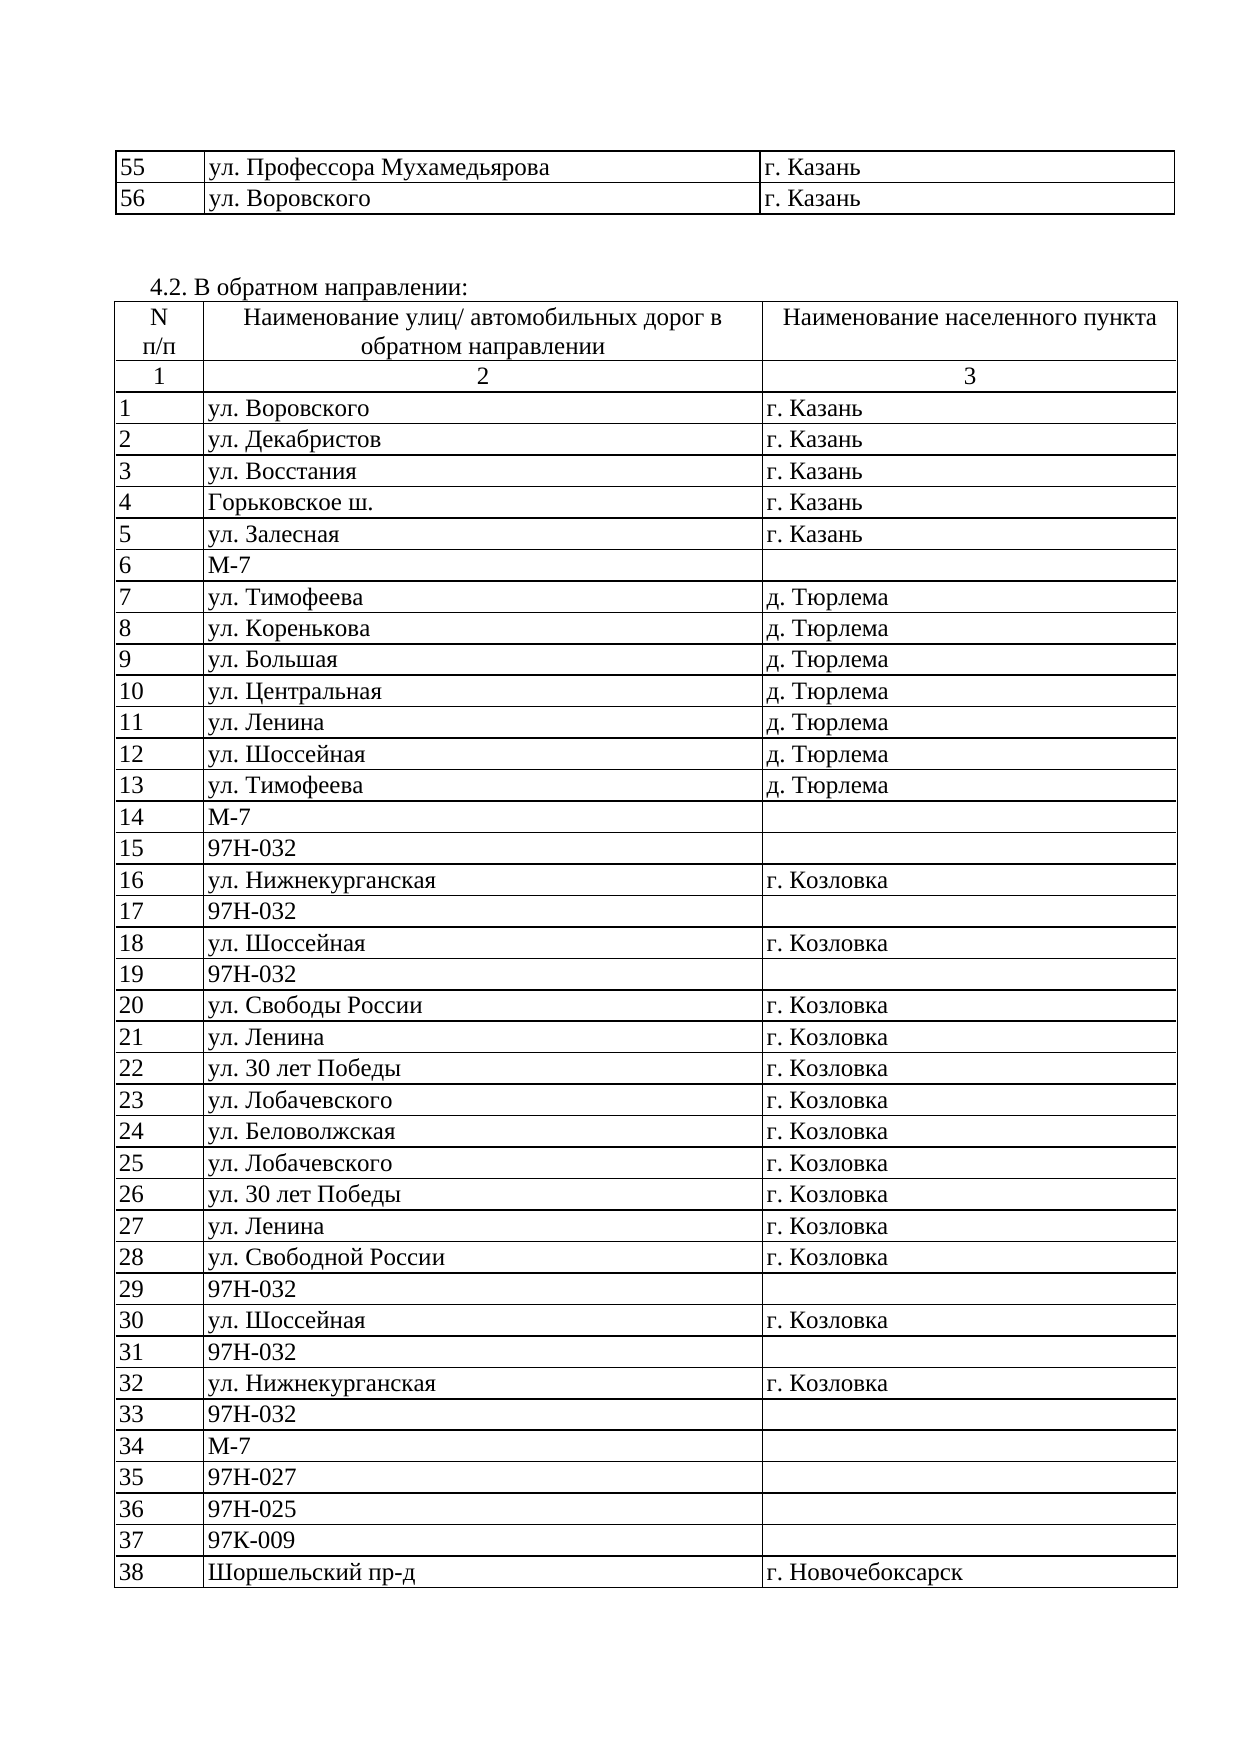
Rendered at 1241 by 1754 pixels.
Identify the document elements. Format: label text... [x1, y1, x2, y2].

table_cell г. Козловка [763, 1178, 1177, 1209]
table_cell г. Козловка [763, 1209, 1177, 1241]
table_cell М-7 [204, 1431, 762, 1461]
table_cell 23 [115, 1084, 203, 1115]
table_cell 18 [115, 927, 203, 957]
table_cell [763, 1524, 1177, 1555]
table_cell ул. Нижнекурганская [204, 1368, 762, 1398]
table_cell ул. Воровского [204, 393, 762, 423]
table_cell 13 [115, 770, 203, 800]
table_cell г. Козловка [763, 863, 1177, 894]
table_cell 12 [115, 738, 203, 769]
table_cell ул. Шоссейная [204, 739, 762, 769]
table_cell 97Н-032 [204, 959, 762, 989]
table_cell 32 [115, 1368, 203, 1398]
table_cell ул. Тимофеева [204, 770, 762, 800]
table_cell 11 [115, 707, 203, 737]
table_cell ул. Ленина [204, 1211, 762, 1241]
table_cell 21 [115, 1021, 203, 1052]
table_cell 2 [204, 361, 762, 391]
table_cell 24 [115, 1116, 203, 1146]
text 4.2. В обратном направлении: [150, 272, 1090, 301]
table_cell М-7 [204, 550, 762, 580]
table_cell 20 [115, 990, 203, 1020]
table_header N п/п [115, 302, 203, 360]
table_cell ул. Коренькова [204, 613, 762, 643]
table_cell 38 [115, 1556, 203, 1587]
table_cell [763, 1398, 1177, 1429]
table_cell 9 [115, 644, 203, 674]
table_cell ул. 30 лет Победы [204, 1053, 762, 1083]
table_cell ул. Лобачевского [204, 1085, 762, 1115]
table_cell [763, 895, 1177, 926]
table_cell 7 [115, 581, 203, 611]
table_cell 1 [115, 361, 203, 391]
table_cell 8 [115, 613, 203, 643]
table_cell 55 [117, 152, 204, 181]
table_cell ул. Ленина [204, 707, 762, 737]
table_cell г. Козловка [763, 926, 1177, 957]
table_cell ул. Нижнекурганская [204, 865, 762, 894]
table_cell г. Козловка [763, 1304, 1177, 1335]
table_cell 27 [115, 1210, 203, 1241]
table_cell г. Казань [763, 391, 1177, 423]
table_cell 97Н-032 [204, 1400, 762, 1429]
table_cell 35 [115, 1462, 203, 1492]
table_cell Шоршельский пр-д [204, 1557, 762, 1587]
table_cell ул. Ленина [204, 1022, 762, 1052]
table_cell 26 [115, 1179, 203, 1209]
table_cell д. Тюрлема [763, 580, 1177, 611]
table_cell 25 [115, 1147, 203, 1178]
table_cell 3 [115, 455, 203, 486]
table_cell г. Казань [761, 183, 1174, 213]
table_cell 14 [115, 801, 203, 832]
table_cell д. Тюрлема [763, 737, 1177, 769]
table_cell 97Н-032 [204, 896, 762, 926]
table_cell [763, 1272, 1177, 1303]
table_cell 30 [115, 1305, 203, 1335]
table_cell 4 [115, 487, 203, 517]
table_header Наименование улиц/ автомобильных дорог в обратном направлении [204, 302, 762, 360]
table_cell 34 [115, 1430, 203, 1461]
table_cell 97Н-032 [204, 1337, 762, 1366]
table_cell [763, 1461, 1177, 1492]
table_cell ул. Воровского [205, 183, 759, 213]
table_cell г. Козловка [763, 1115, 1177, 1146]
table_cell ул. Шоссейная [204, 1305, 762, 1335]
table_cell [763, 1335, 1177, 1366]
table_cell ул. Центральная [204, 676, 762, 706]
table_cell 36 [115, 1493, 203, 1524]
table_cell г. Козловка [763, 989, 1177, 1020]
table_cell ул. Профессора Мухамедьярова [205, 152, 759, 181]
table_cell д. Тюрлема [763, 674, 1177, 706]
table_cell 97К-009 [204, 1525, 762, 1555]
table_cell ул. Залесная [204, 519, 762, 548]
table_cell 17 [115, 896, 203, 926]
table_cell ул. Беловолжская [204, 1116, 762, 1146]
table_cell [763, 958, 1177, 989]
table_cell ул. 30 лет Победы [204, 1179, 762, 1209]
table_cell 19 [115, 959, 203, 989]
table_cell [763, 800, 1177, 832]
table_cell д. Тюрлема [763, 643, 1177, 674]
table_cell 6 [115, 550, 203, 580]
table_cell ул. Свободной России [204, 1242, 762, 1272]
table_cell г. Козловка [763, 1366, 1177, 1398]
table_cell ул. Свободы России [204, 991, 762, 1020]
table_cell [763, 1492, 1177, 1524]
table_cell 37 [115, 1525, 203, 1555]
table_cell 31 [115, 1336, 203, 1366]
table_cell ул. Лобачевского [204, 1148, 762, 1178]
table_cell г. Казань [761, 152, 1174, 181]
table_cell г. Казань [763, 517, 1177, 548]
table_cell [763, 1429, 1177, 1461]
table_cell ул. Шоссейная [204, 928, 762, 957]
table_cell ул. Тимофеева [204, 582, 762, 611]
table_cell ул. Восстания [204, 456, 762, 486]
table_cell г. Казань [763, 486, 1177, 517]
table_cell г. Новочебоксарск [763, 1555, 1177, 1587]
table_cell г. Казань [763, 423, 1177, 454]
table_cell д. Тюрлема [763, 769, 1177, 800]
table_cell 97Н-027 [204, 1462, 762, 1492]
table_cell 56 [117, 183, 204, 213]
table_cell ул. Большая [204, 645, 762, 674]
table_cell г. Козловка [763, 1052, 1177, 1083]
table_cell д. Тюрлема [763, 706, 1177, 737]
table_cell г. Козловка [763, 1241, 1177, 1272]
table_cell [763, 832, 1177, 863]
table_cell г. Козловка [763, 1146, 1177, 1178]
table_cell 97Н-025 [204, 1494, 762, 1524]
table_cell [763, 549, 1177, 580]
table_cell д. Тюрлема [763, 611, 1177, 643]
table_cell 10 [115, 675, 203, 706]
table_cell 5 [115, 518, 203, 548]
table_cell 97Н-032 [204, 833, 762, 863]
table_cell 2 [115, 424, 203, 454]
table_cell г. Казань [763, 454, 1177, 486]
table_cell 16 [115, 864, 203, 894]
table_cell 28 [115, 1242, 203, 1272]
table_cell М-7 [204, 802, 762, 832]
table_header Наименование населенного пункта [763, 302, 1177, 360]
table_cell 33 [115, 1399, 203, 1429]
table_cell 3 [763, 360, 1177, 391]
table_cell 29 [115, 1273, 203, 1303]
table_cell 22 [115, 1053, 203, 1083]
table_cell ул. Декабристов [204, 424, 762, 454]
table_cell 15 [115, 833, 203, 863]
table_cell г. Козловка [763, 1020, 1177, 1052]
table_cell Горьковское ш. [204, 487, 762, 517]
table_cell г. Козловка [763, 1083, 1177, 1115]
table_cell 97Н-032 [204, 1274, 762, 1303]
table_cell 1 [115, 392, 203, 423]
